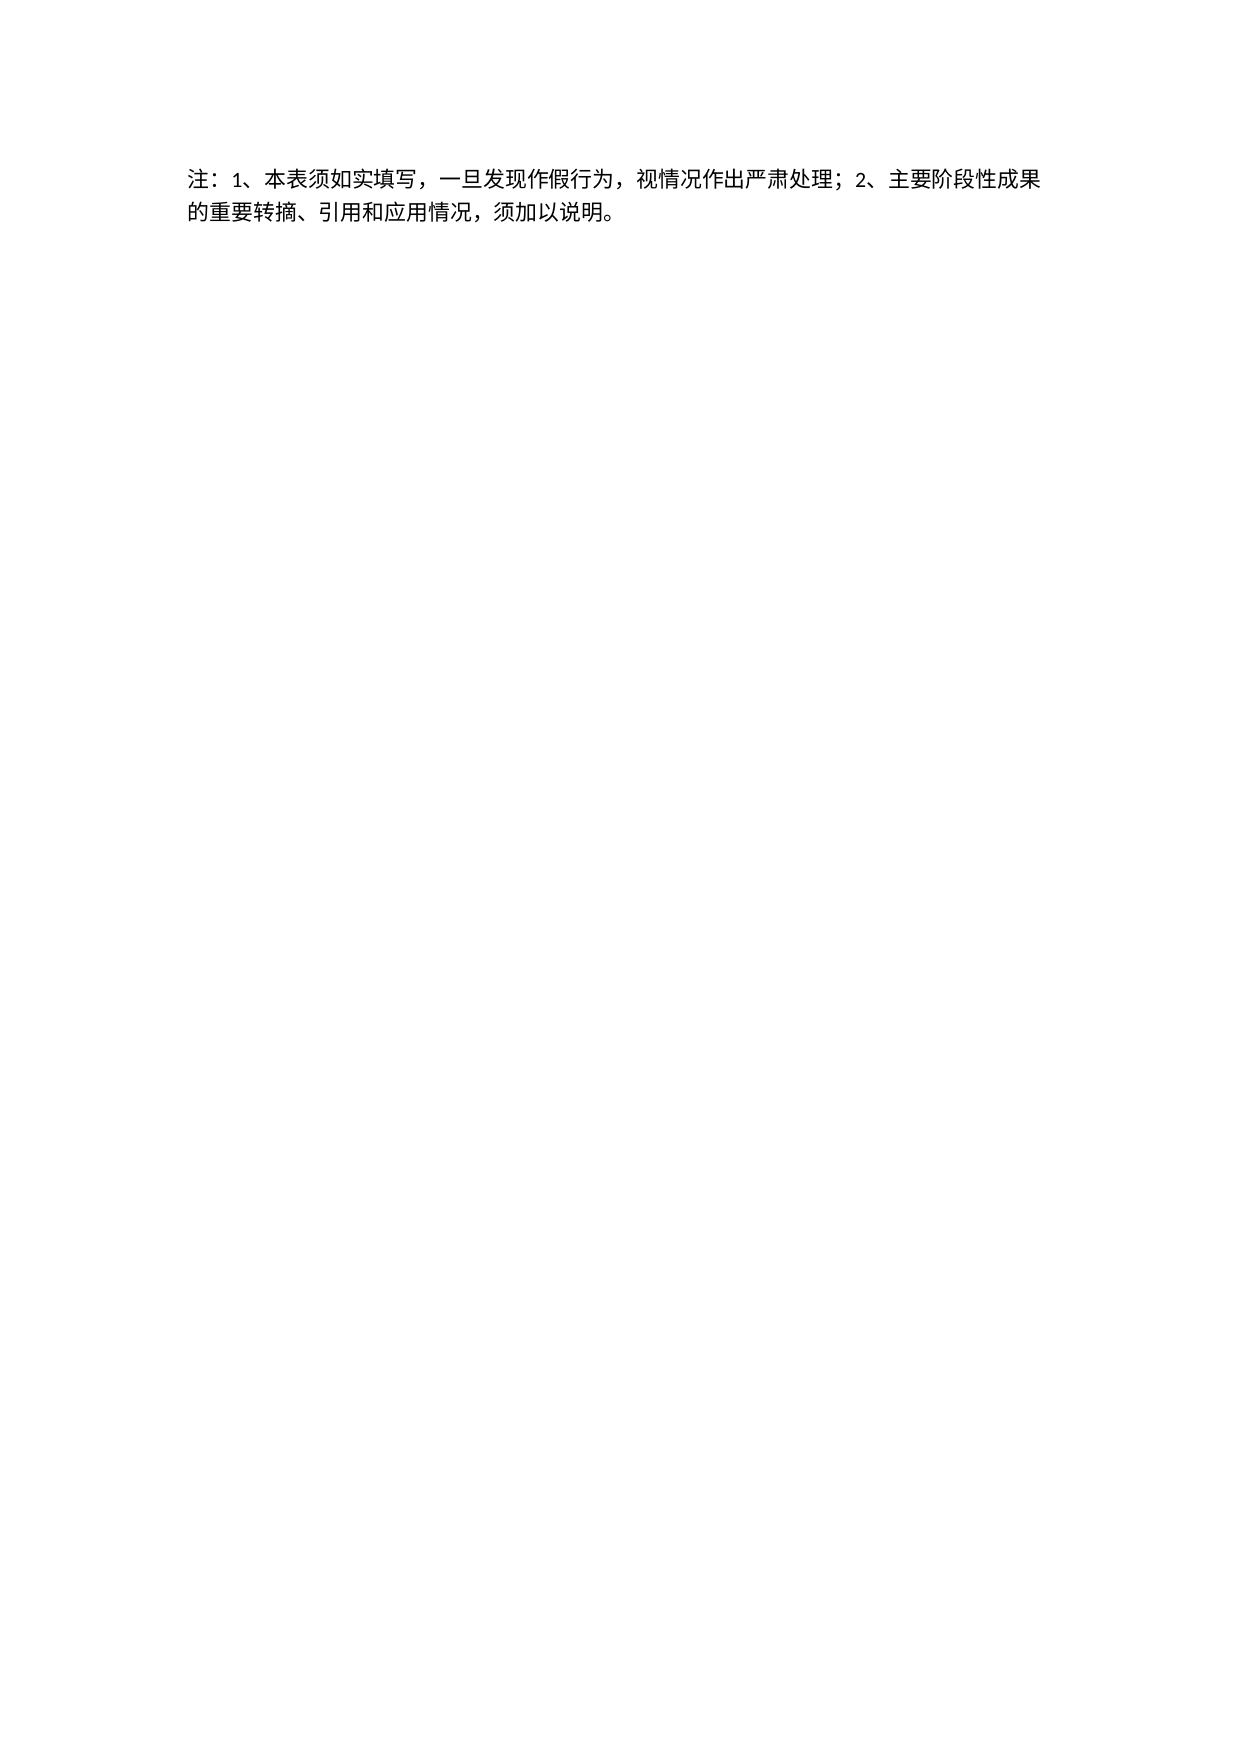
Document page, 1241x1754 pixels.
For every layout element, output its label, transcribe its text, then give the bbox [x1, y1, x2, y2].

text 注：1、本表须如实填写，一旦发现作假行为，视情况作出严肃处理；2、主要阶段性成果的重要转摘、引用和应用情况，须加以说明。 [187, 162, 1053, 227]
